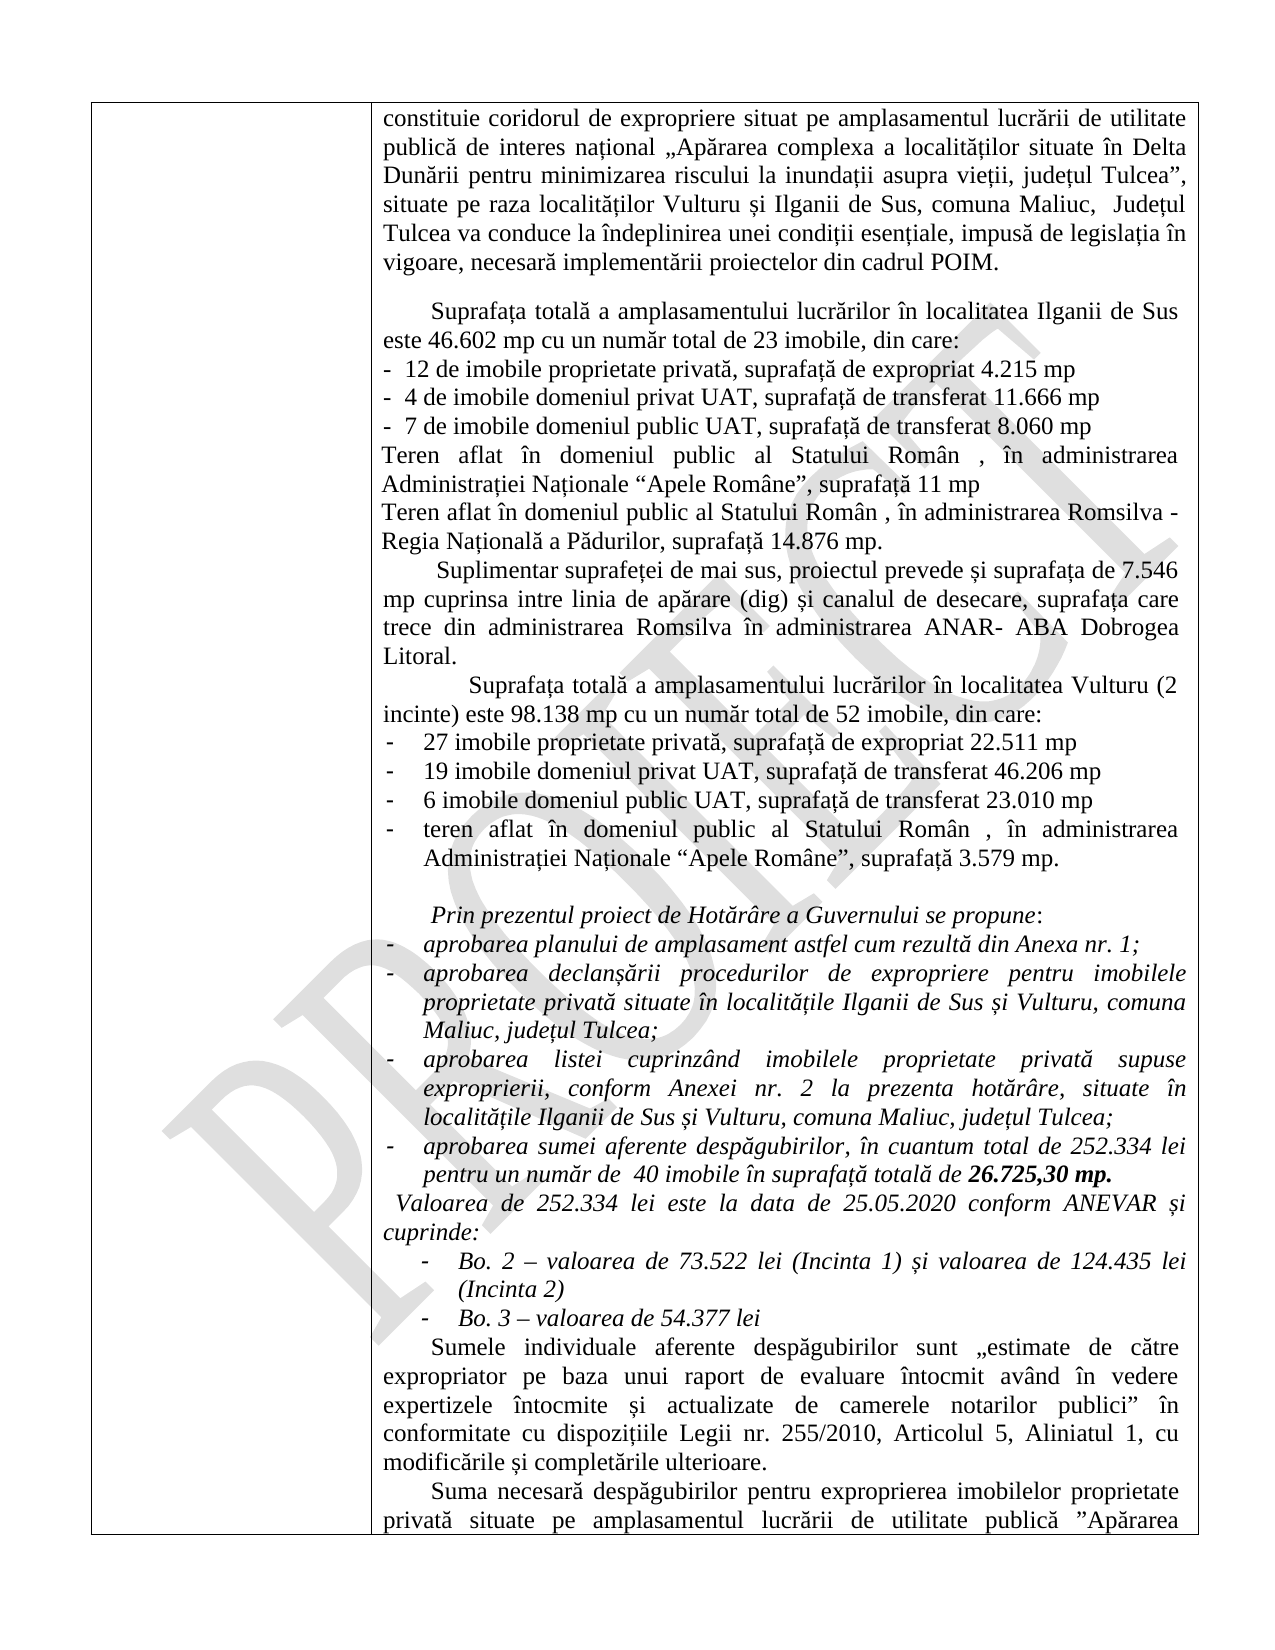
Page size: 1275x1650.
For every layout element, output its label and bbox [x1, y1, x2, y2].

table_cell [372, 103, 1198, 1533]
table_cell [92, 103, 371, 1533]
